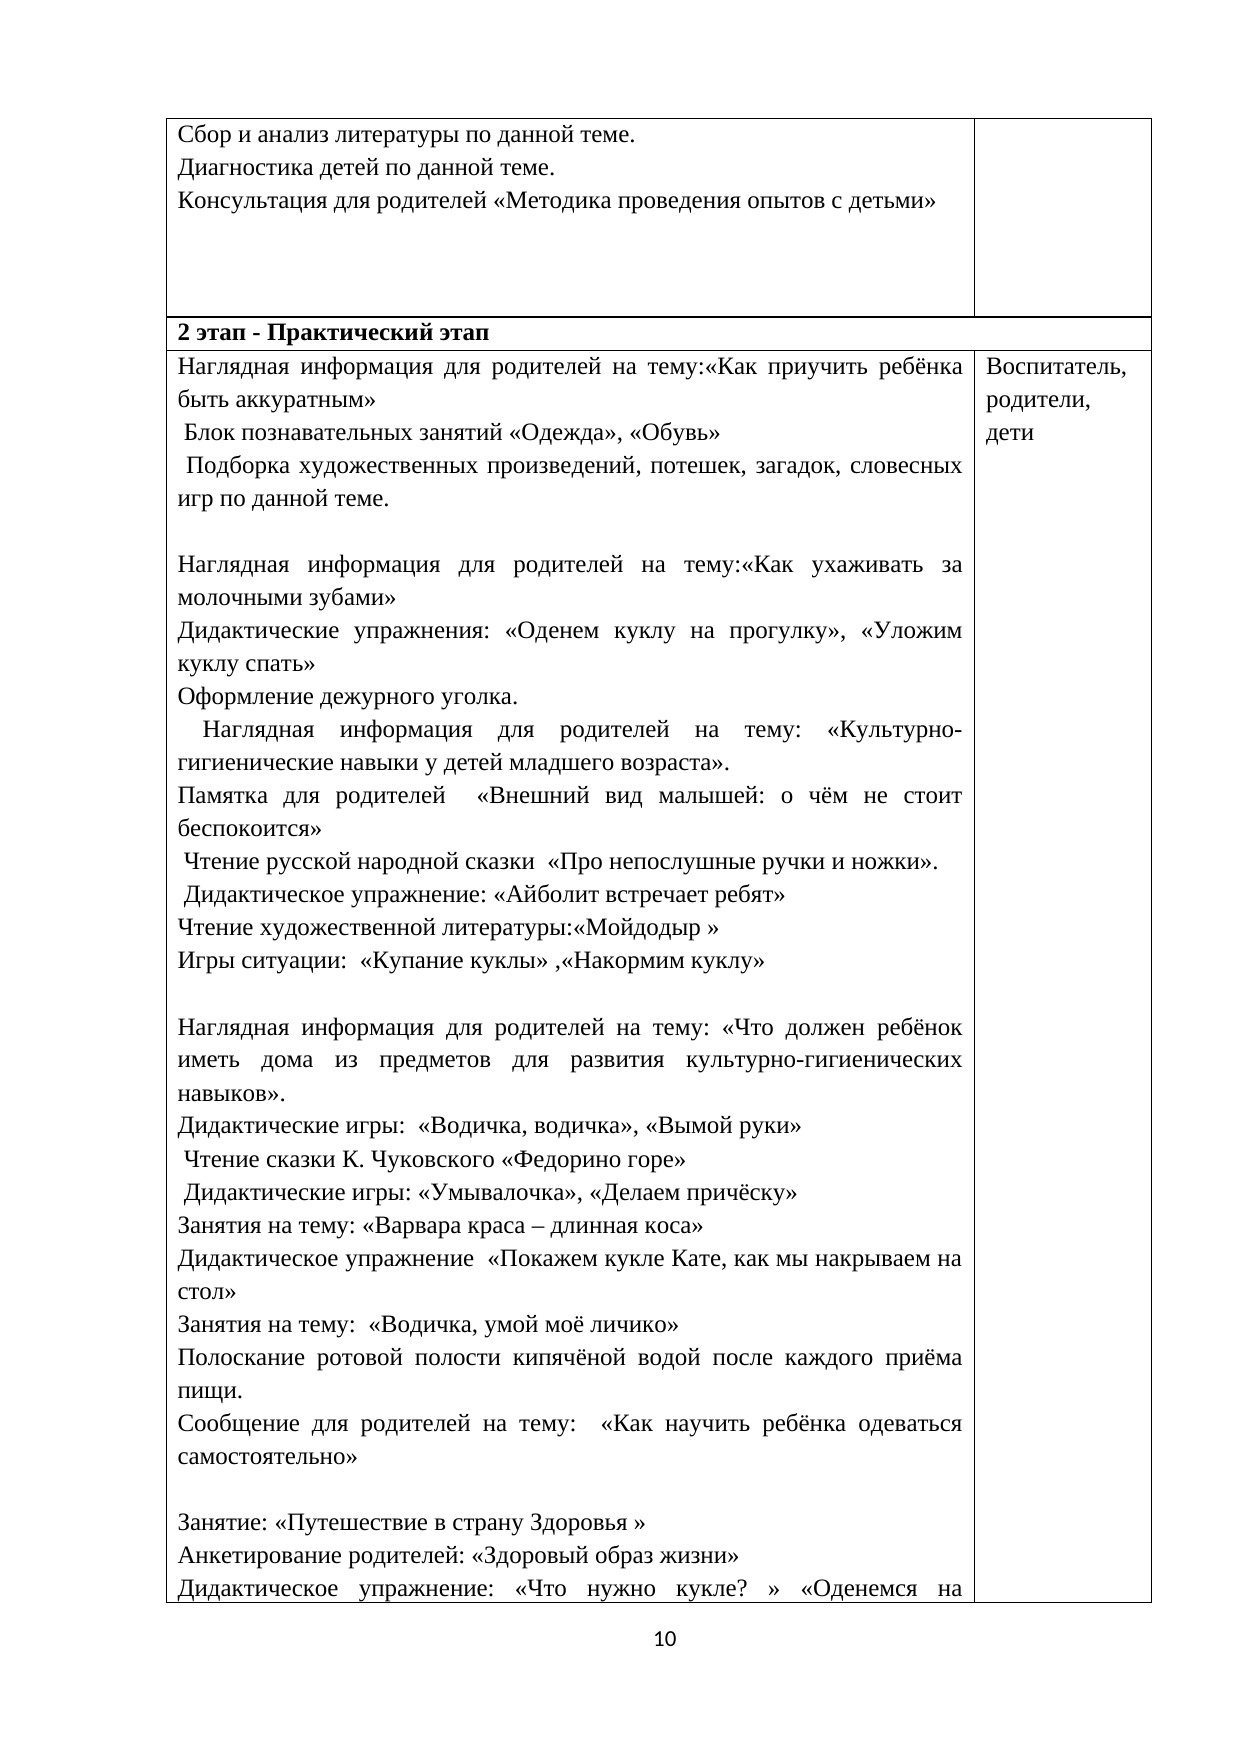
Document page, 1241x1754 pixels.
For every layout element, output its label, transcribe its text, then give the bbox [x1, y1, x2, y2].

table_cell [975, 119, 1151, 316]
table_cell 2 этап - Практический этап [167, 318, 1151, 350]
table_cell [167, 351, 974, 1602]
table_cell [167, 119, 974, 316]
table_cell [975, 351, 1151, 1602]
